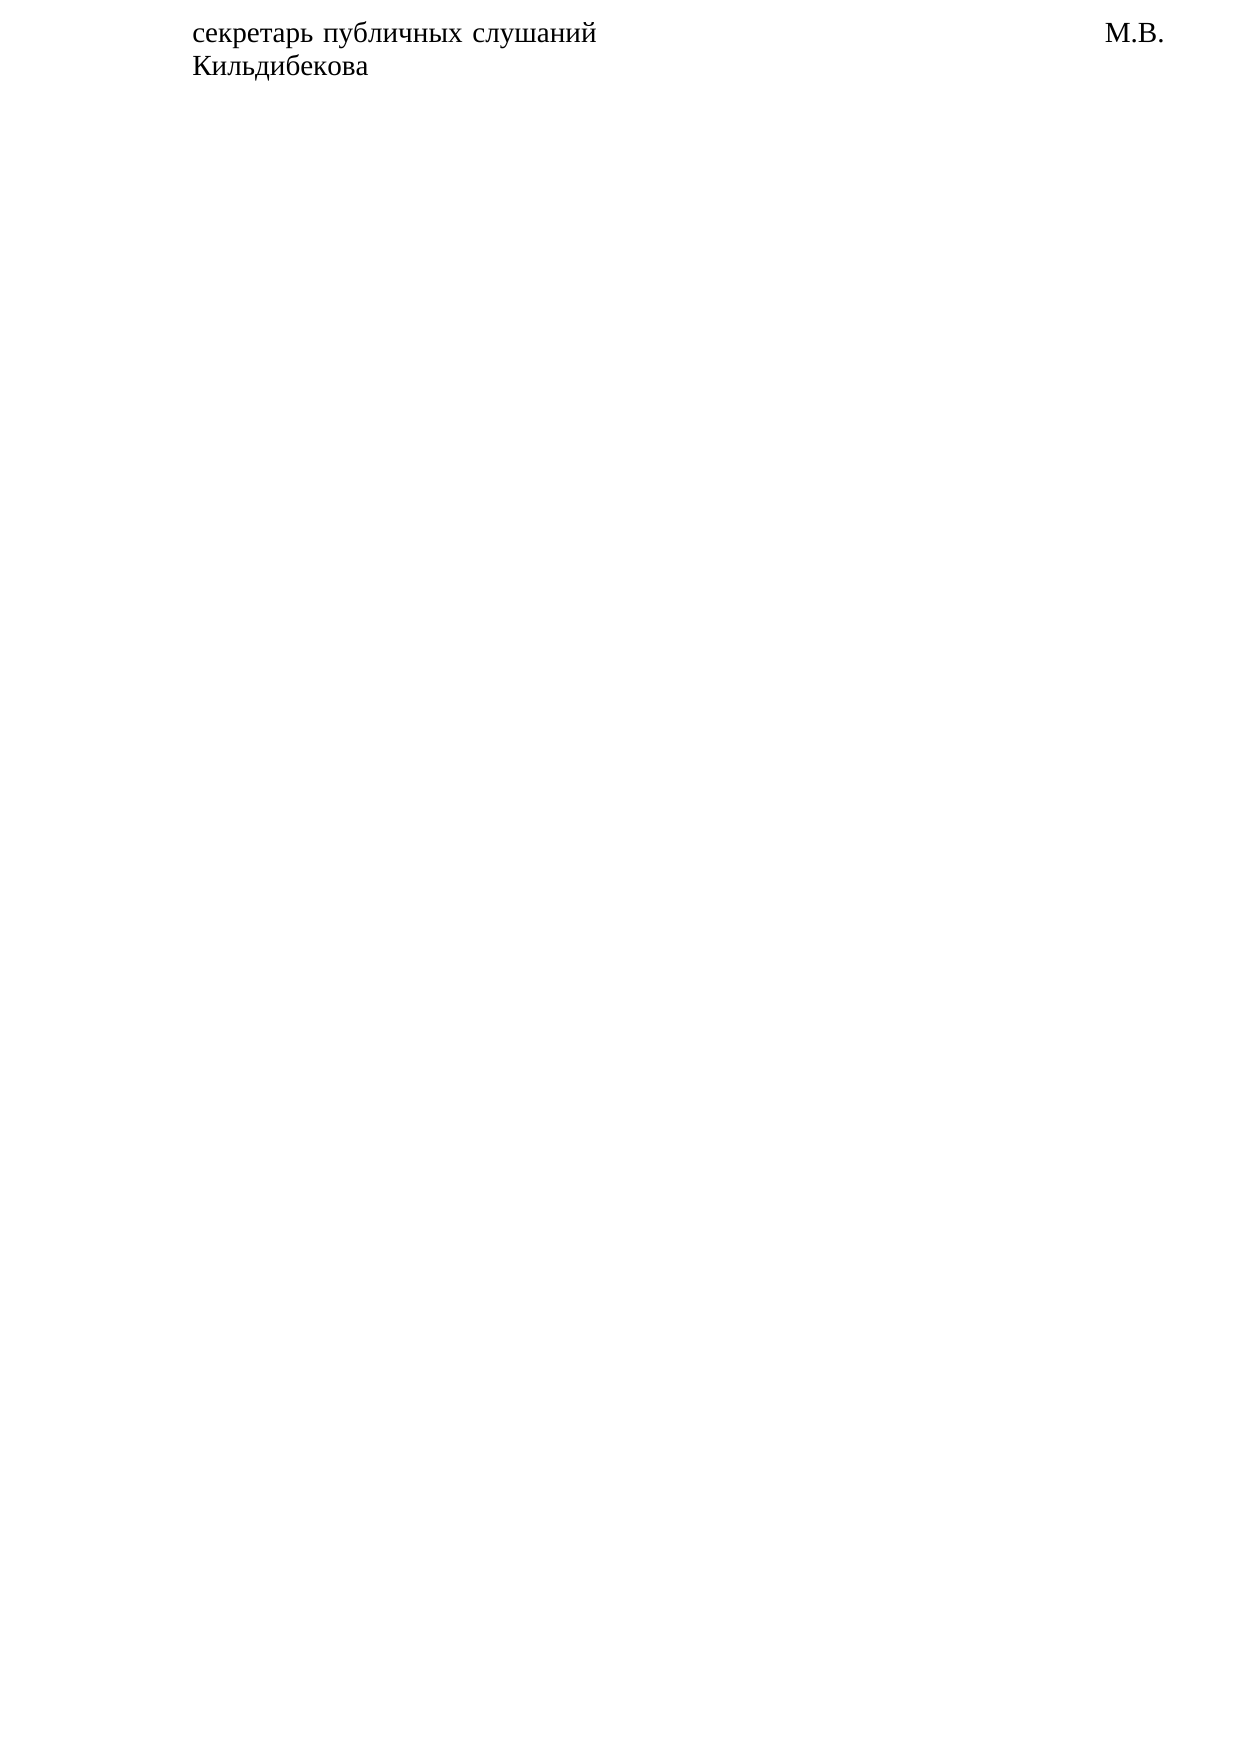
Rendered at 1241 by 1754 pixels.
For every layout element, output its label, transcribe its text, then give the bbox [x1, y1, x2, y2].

text секретарь публичных слушаний М.В. Кильдибекова [192, 15, 1167, 82]
